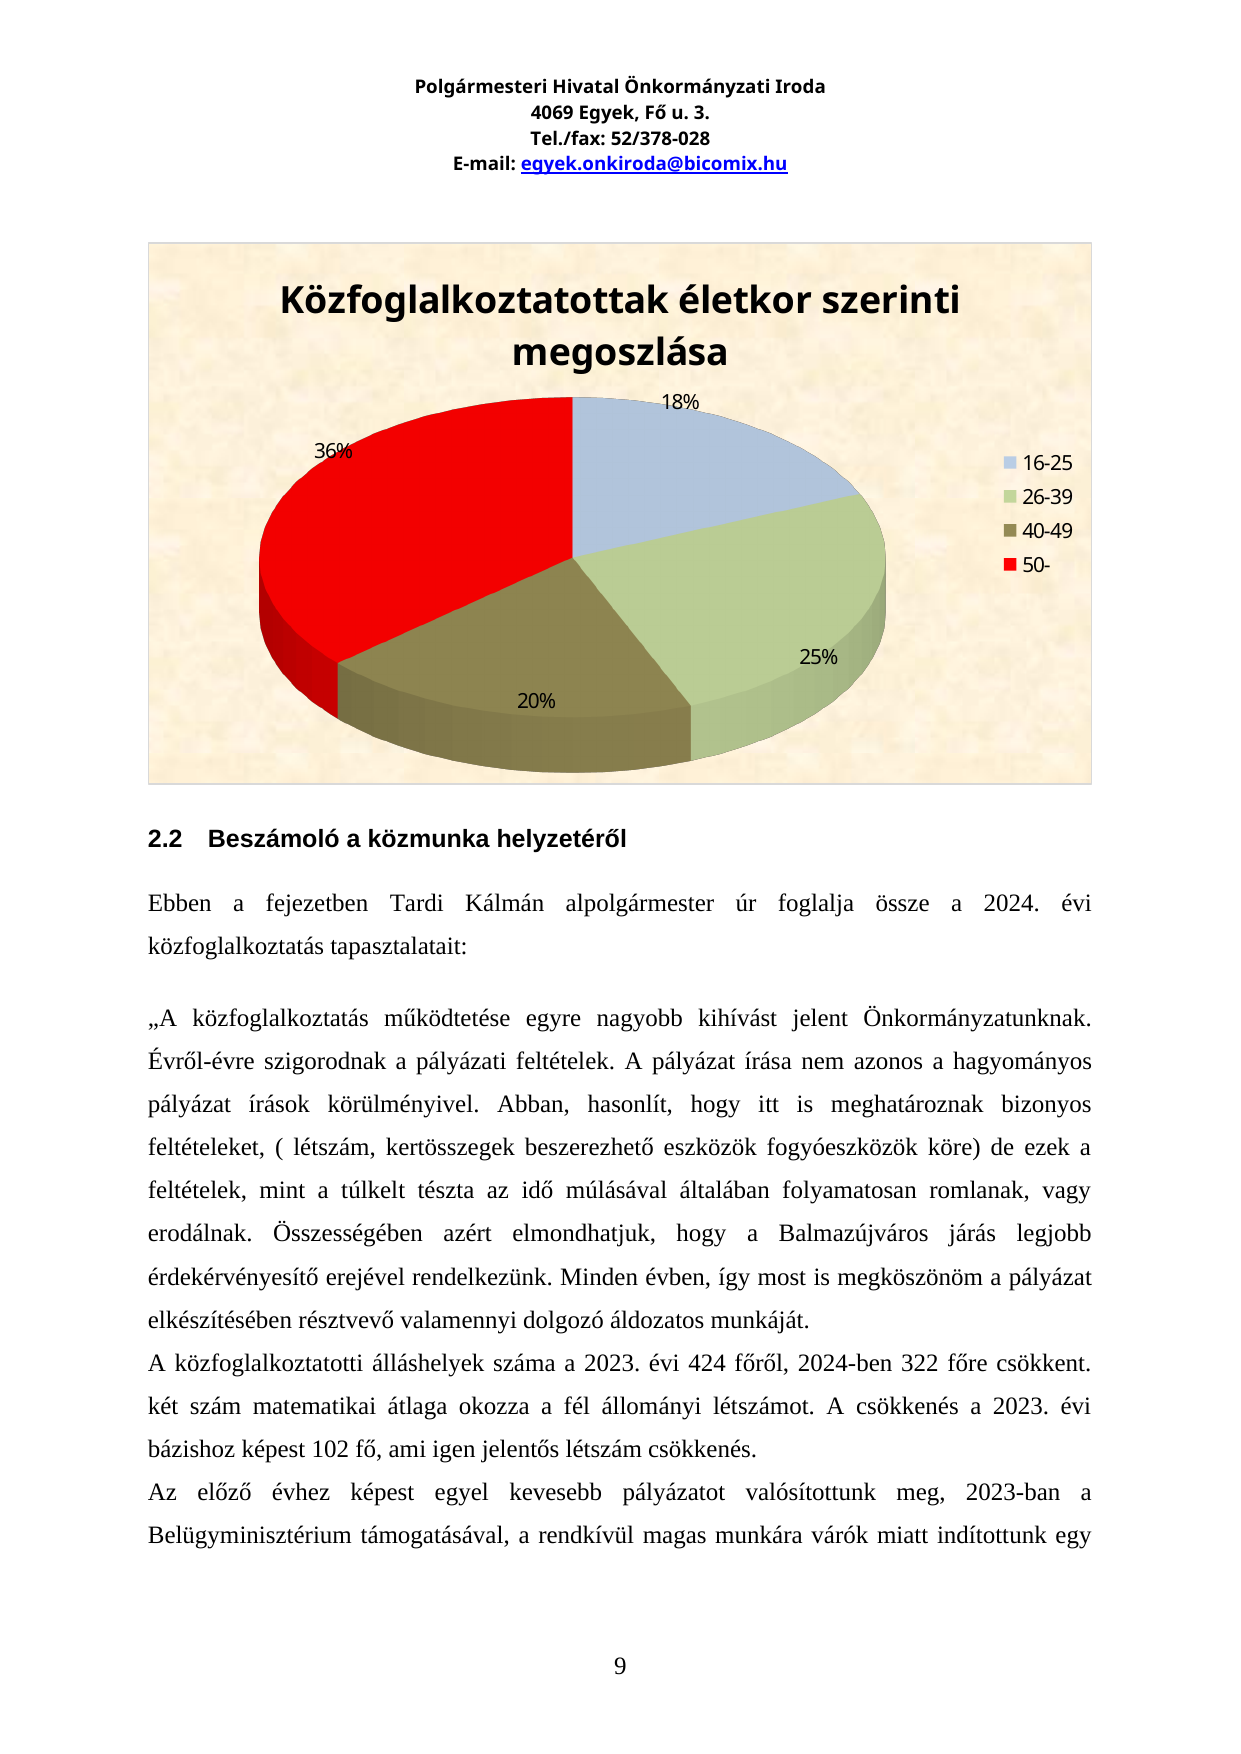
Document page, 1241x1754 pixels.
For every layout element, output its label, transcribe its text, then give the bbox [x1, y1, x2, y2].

text „A közfoglalkoztatás működtetése egyre nagyobb kihívást jelent Önkormányzatunknak. Évről-évre szigorodnak a pályázati feltételek. A pályázat írása nem azonos a hagyományos pályázat írások körülményivel. Abban, hasonlít, hogy itt is meghatároznak bizonyos feltételeket, ( létszám, kertösszegek beszerezhető eszközök fogyóeszközök köre) de ezek a feltételek, mint a túlkelt tészta az idő múlásával általában folyamatosan romlanak, vagy erodálnak. Összességében azért elmondhatjuk, hogy a Balmazújváros járás legjobb érdekérvényesítő erejével rendelkezünk. Minden évben, így most is megköszönöm a pályázat elkészítésében résztvevő valamennyi dolgozó áldozatos munkáját. [148, 1003, 1092, 1333]
picture [149, 244, 1091, 783]
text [148, 1477, 1092, 1549]
text A közfoglalkoztatotti álláshelyek száma a 2023. évi 424 főről, 2024-ben 322 főre csökkent. két szám matematikai átlaga okozza a fél állományi létszámot. A csökkenés a 2023. évi bázishoz képest 102 fő, ami igen jelentős létszám csökkenés. [148, 1348, 1092, 1463]
subtitle Beszámoló a közmunka helyzetéről [148, 824, 1092, 853]
text Ebben a fejezetben Tardi Kálmán alpolgármester úr foglalja össze a 2024. évi közfoglalkoztatás tapasztalatait: [148, 888, 1092, 960]
